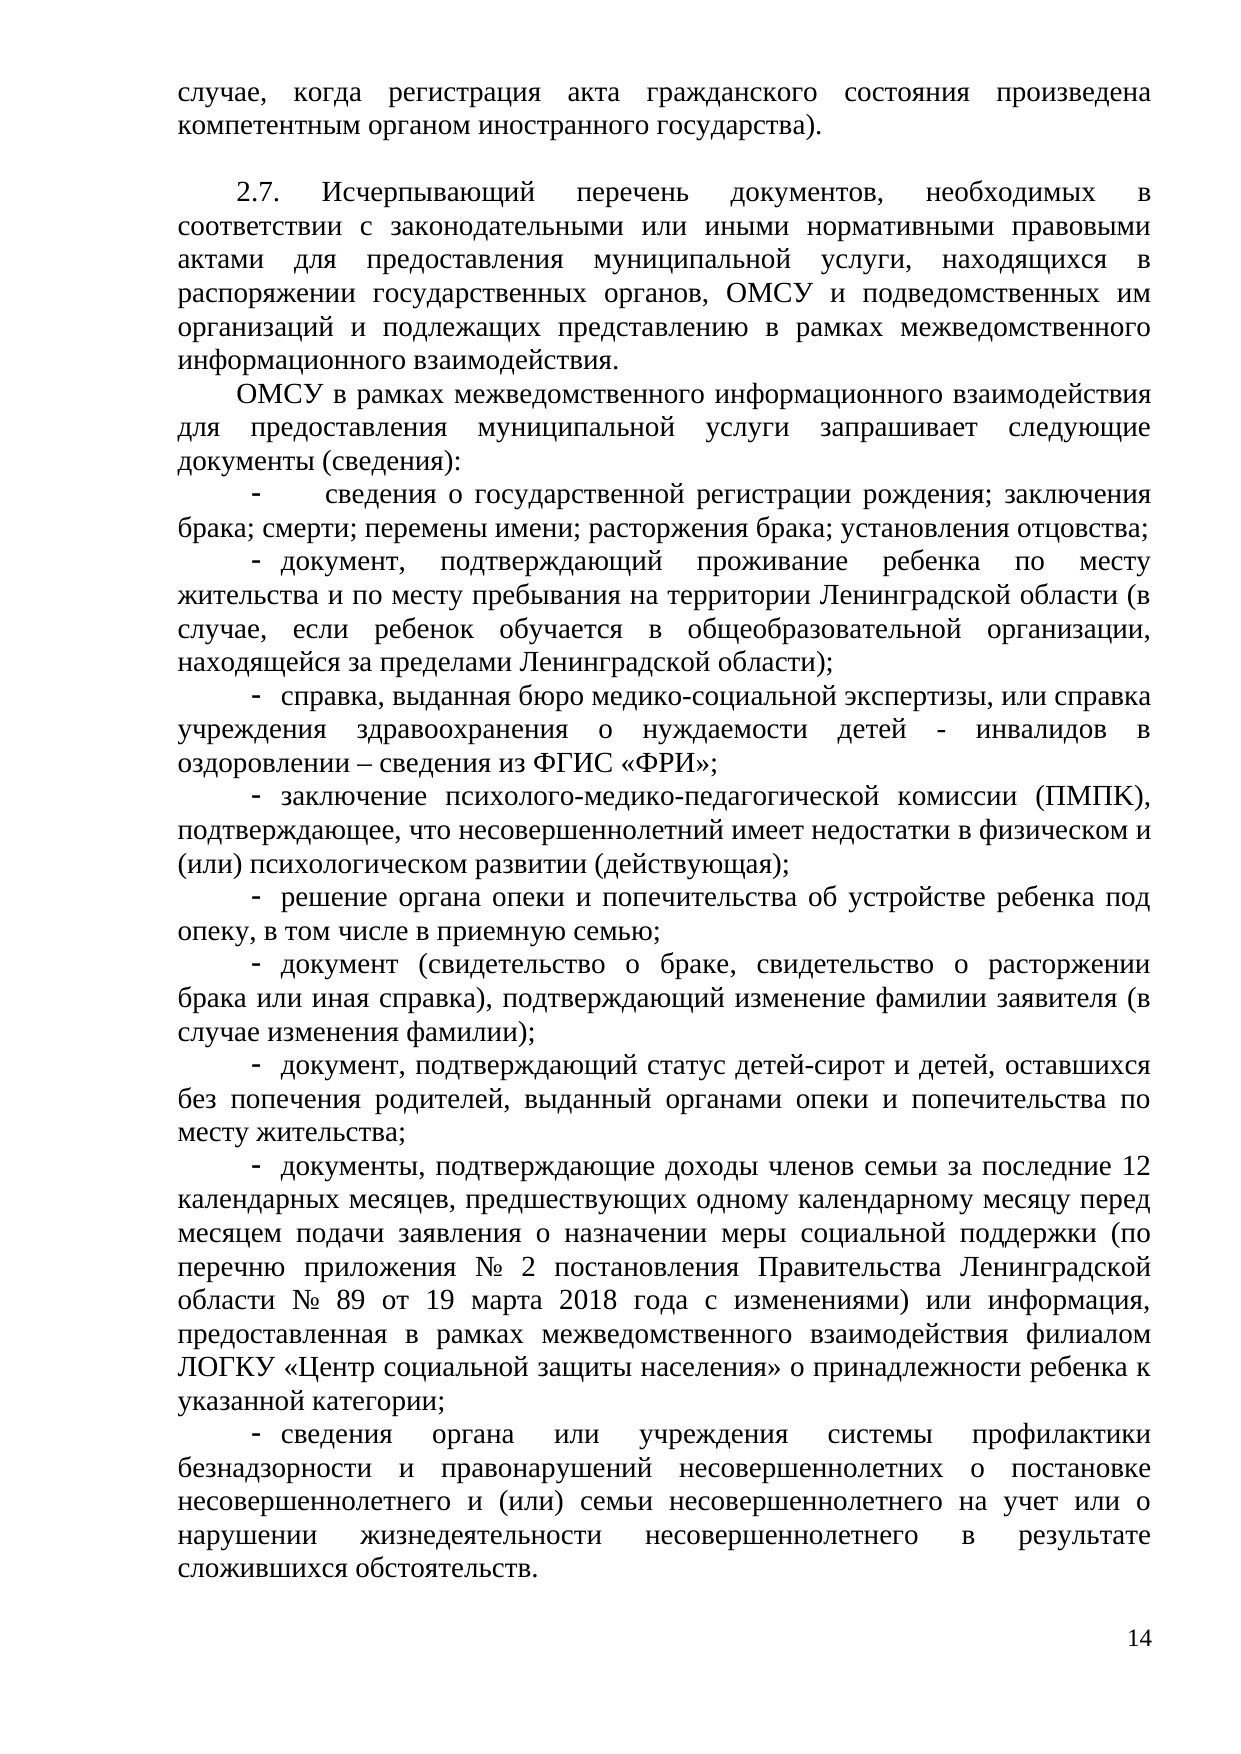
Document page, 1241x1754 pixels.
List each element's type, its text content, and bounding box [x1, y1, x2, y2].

list решение органа опеки и попечительства об устройстве ребенка под опеку, в том числе в приемную семью; [177, 879, 1152, 946]
list сведения о государственной регистрации рождения; заключения брака; смерти; перемены имени; расторжения брака; установления отцовства; [177, 476, 1152, 543]
list документ (свидетельство о браке, свидетельство о расторжении брака или иная справка), подтверждающий изменение фамилии заявителя (в случае изменения фамилии); [177, 946, 1152, 1047]
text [177, 74, 1152, 141]
text ОМСУ в рамках межведомственного информационного взаимодействия для предоставления муниципальной услуги запрашивает следующие документы (сведения): [177, 376, 1152, 476]
list сведения органа или учреждения системы профилактики безнадзорности и правонарушений несовершеннолетних о постановке несовершеннолетнего и (или) семьи несовершеннолетнего на учет или о нарушении жизнедеятельности несовершеннолетнего в результате сложившихся обстоятельств. [177, 1416, 1152, 1584]
list справка, выданная бюро медико-социальной экспертизы, или справка учреждения здравоохранения о нуждаемости детей - инвалидов в оздоровлении – сведения из ФГИС «ФРИ»; [177, 678, 1152, 778]
list документы, подтверждающие доходы членов семьи за последние 12 календарных месяцев, предшествующих одному календарному месяцу перед месяцем подачи заявления о назначении меры социальной поддержки (по перечню приложения № 2 постановления Правительства Ленинградской области № 89 от 19 марта 2018 года с изменениями) или информация, предоставленная в рамках межведомственного взаимодействия филиалом ЛОГКУ «Центр социальной защиты населения» о принадлежности ребенка к указанной категории; [177, 1148, 1152, 1416]
list документ, подтверждающий статус детей-сирот и детей, оставшихся без попечения родителей, выданный органами опеки и попечительства по месту жительства; [177, 1047, 1152, 1148]
list документ, подтверждающий проживание ребенка по месту жительства и по месту пребывания на территории Ленинградской области (в случае, если ребенок обучается в общеобразовательной организации, находящейся за пределами Ленинградской области); [177, 543, 1152, 678]
list заключение психолого-медико-педагогической комиссии (ПMПK), подтверждающее, что несовершеннолетний имеет недостатки в физическом и (или) психологическом развитии (действующая); [177, 778, 1152, 879]
text 2.7. Исчерпывающий перечень документов, необходимых в соответствии с законодательными или иными нормативными правовыми актами для предоставления муниципальной услуги, находящихся в распоряжении государственных органов, ОМСУ и подведомственных им организаций и подлежащих представлению в рамках межведомственного информационного взаимодействия. [177, 174, 1152, 376]
